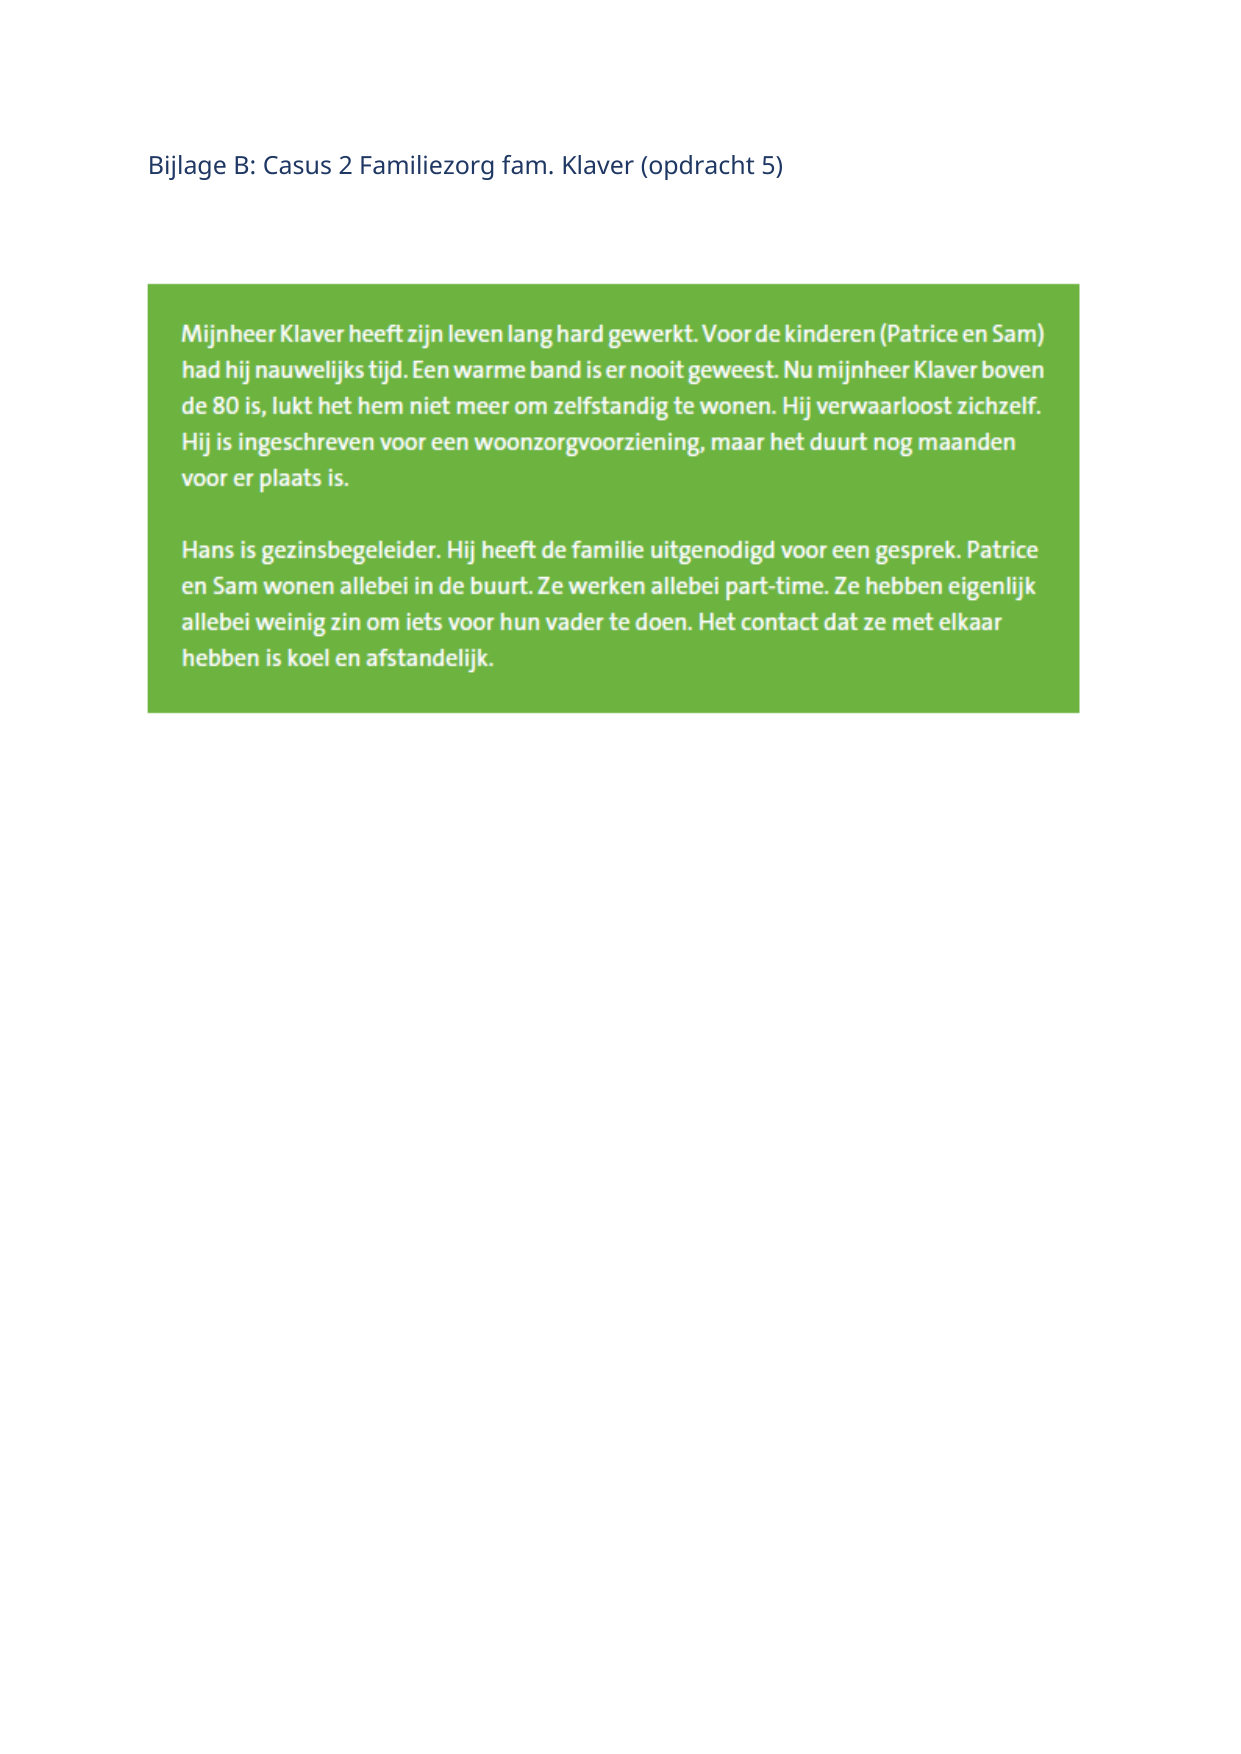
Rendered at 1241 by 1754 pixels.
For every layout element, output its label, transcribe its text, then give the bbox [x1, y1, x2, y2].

subtitle Bijlage B: Casus 2 Familiezorg fam. Klaver (opdracht 5) [148, 148, 1093, 182]
picture [147, 278, 1086, 718]
